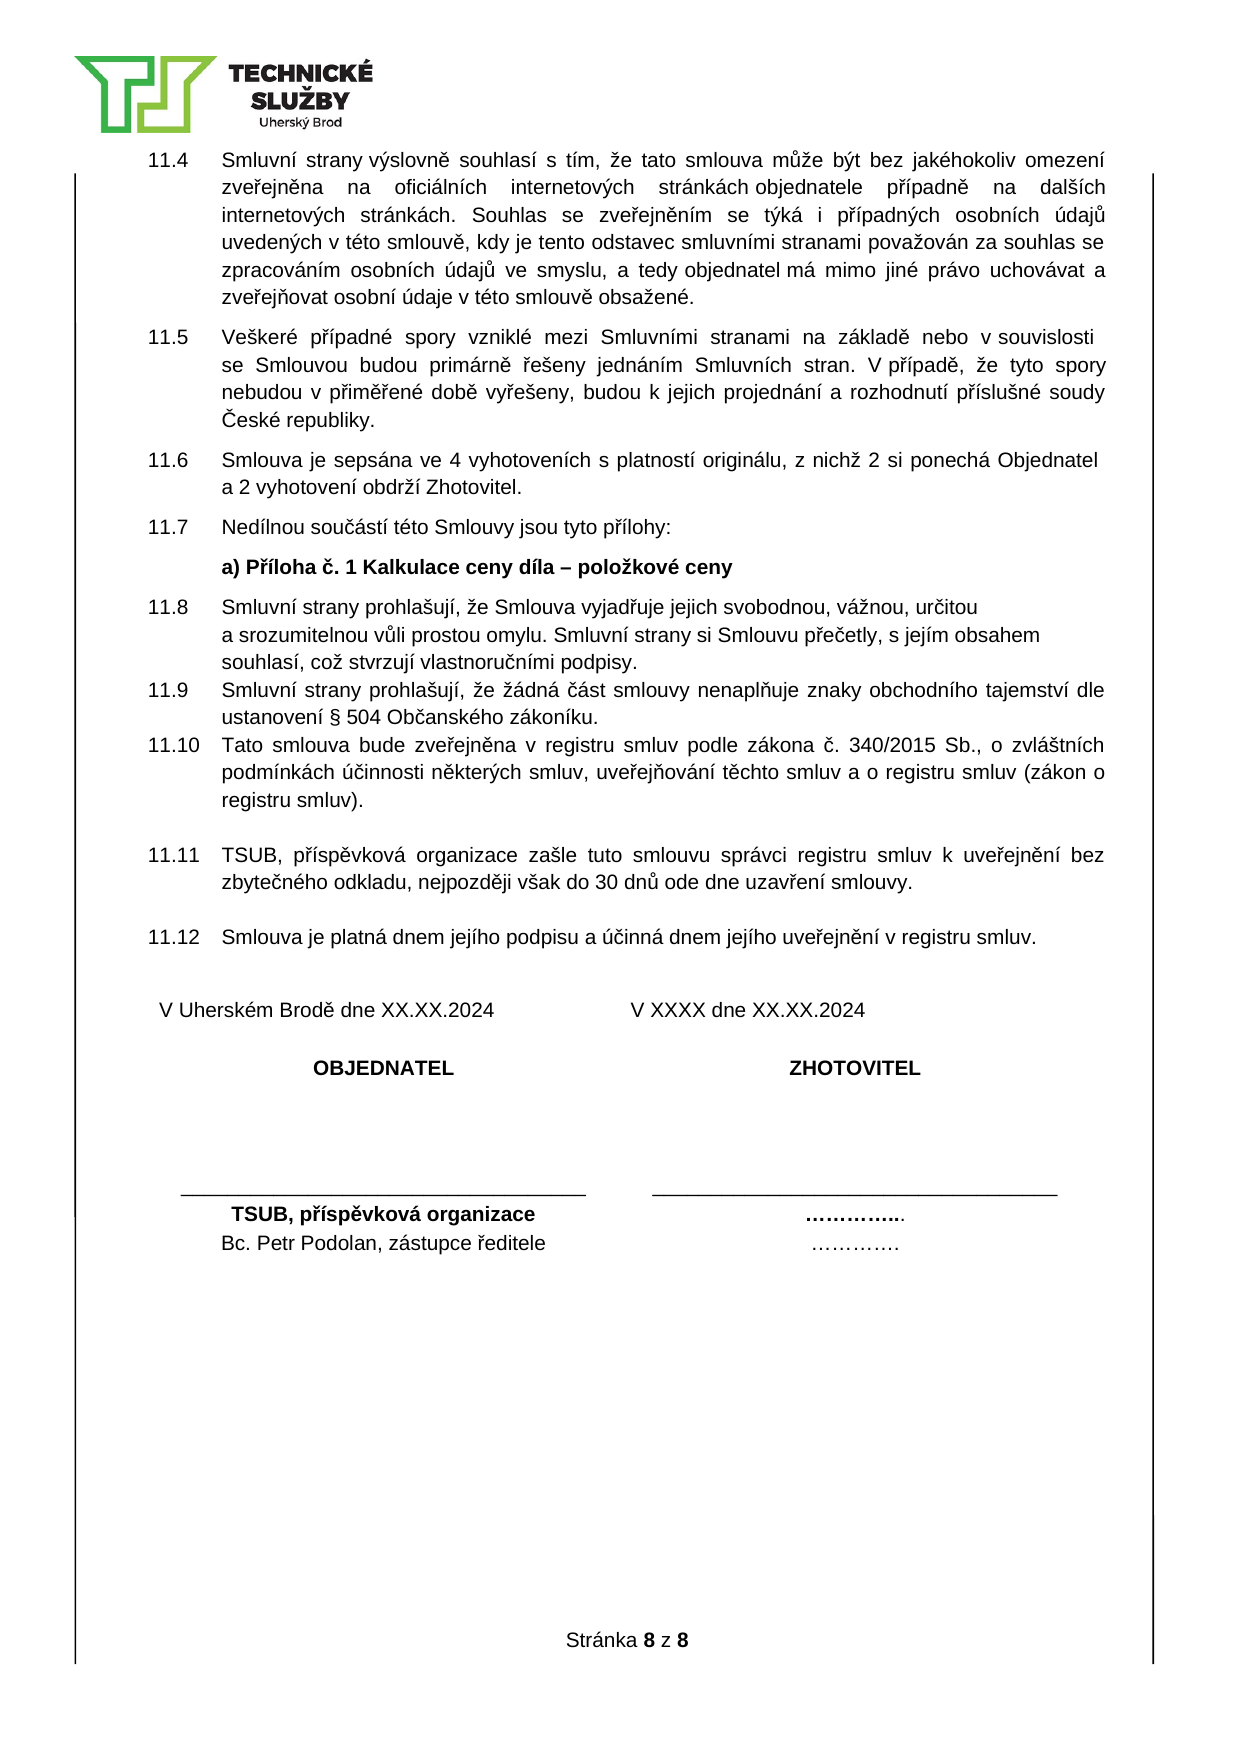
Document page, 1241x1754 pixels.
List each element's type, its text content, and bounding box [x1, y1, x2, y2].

list Smluvní strany prohlašují, že Smlouva vyjadřuje jejich svobodnou, vážnou, určitou [148, 595, 1106, 619]
list Smluvní strany prohlašují, že žádná část smlouvy nenaplňuje znaky obchodního tajemství dle ustanovení § 504 Občanského zákoníku. [148, 678, 1106, 729]
list TSUB, příspěvková organizace zašle tuto smlouvu správci registru smluv k uveřejnění bez zbytečného odkladu, nejpozději však do 30 dnů ode dne uzavření smlouvy. [148, 843, 1106, 894]
list Smluvní strany výslovně souhlasí s tím, že tato smlouva může být bez jakéhokoliv omezení zveřejněna na oficiálních internetových stránkách objednatele případně na dalších internetových stránkách. Souhlas se zveřejněním se týká i případných osobních údajů uvedených v této smlouvě, kdy je tento odstavec smluvními stranami považován za souhlas se zpracováním osobních údajů ve smyslu, a tedy objednatel má mimo jiné právo uchovávat a zveřejňovat osobní údaje v této smlouvě obsažené. [148, 148, 1106, 309]
list a) Příloha č. 1 Kalkulace ceny díla – položkové ceny [221, 555, 1106, 579]
list a srozumitelnou vůli prostou omylu. Smluvní strany si Smlouvu přečetly, s jejím obsahem souhlasí, což stvrzují vlastnoručními podpisy. [221, 623, 1106, 674]
picture [73, 56, 373, 133]
list Tato smlouva bude zveřejněna v registru smluv podle zákona č. 340/2015 Sb., o zvláštních podmínkách účinnosti některých smluv, uveřejňování těchto smluv a o registru smluv (zákon o registru smluv). [148, 733, 1106, 812]
list Smlouva je platná dnem jejího podpisu a účinná dnem jejího uveřejnění v registru smluv. [148, 925, 1106, 949]
list Nedílnou součástí této Smlouvy jsou tyto přílohy: [148, 515, 1106, 539]
list Smlouva je sepsána ve 4 vyhotoveních s platností originálu, z nichž 2 si ponechá Objednatel a 2 vyhotovení obdrží Zhotovitel. [148, 448, 1106, 499]
table_header V XXXX dne XX.XX.2024 ZHOTOVITEL ___________________________________ …………... …………. [619, 993, 1091, 1284]
table_header V Uherském Brodě dne XX.XX.2024 objednatel ___________________________________ TSUB, příspěvková organizace Bc. Petr Podolan, zástupce ředitele [148, 993, 619, 1284]
list Veškeré případné spory vzniklé mezi Smluvními stranami na základě nebo v souvislosti se Smlouvou budou primárně řešeny jednáním Smluvních stran. V případě, že tyto spory nebudou v přiměřené době vyřešeny, budou k jejich projednání a rozhodnutí příslušné soudy České republiky. [148, 325, 1106, 432]
